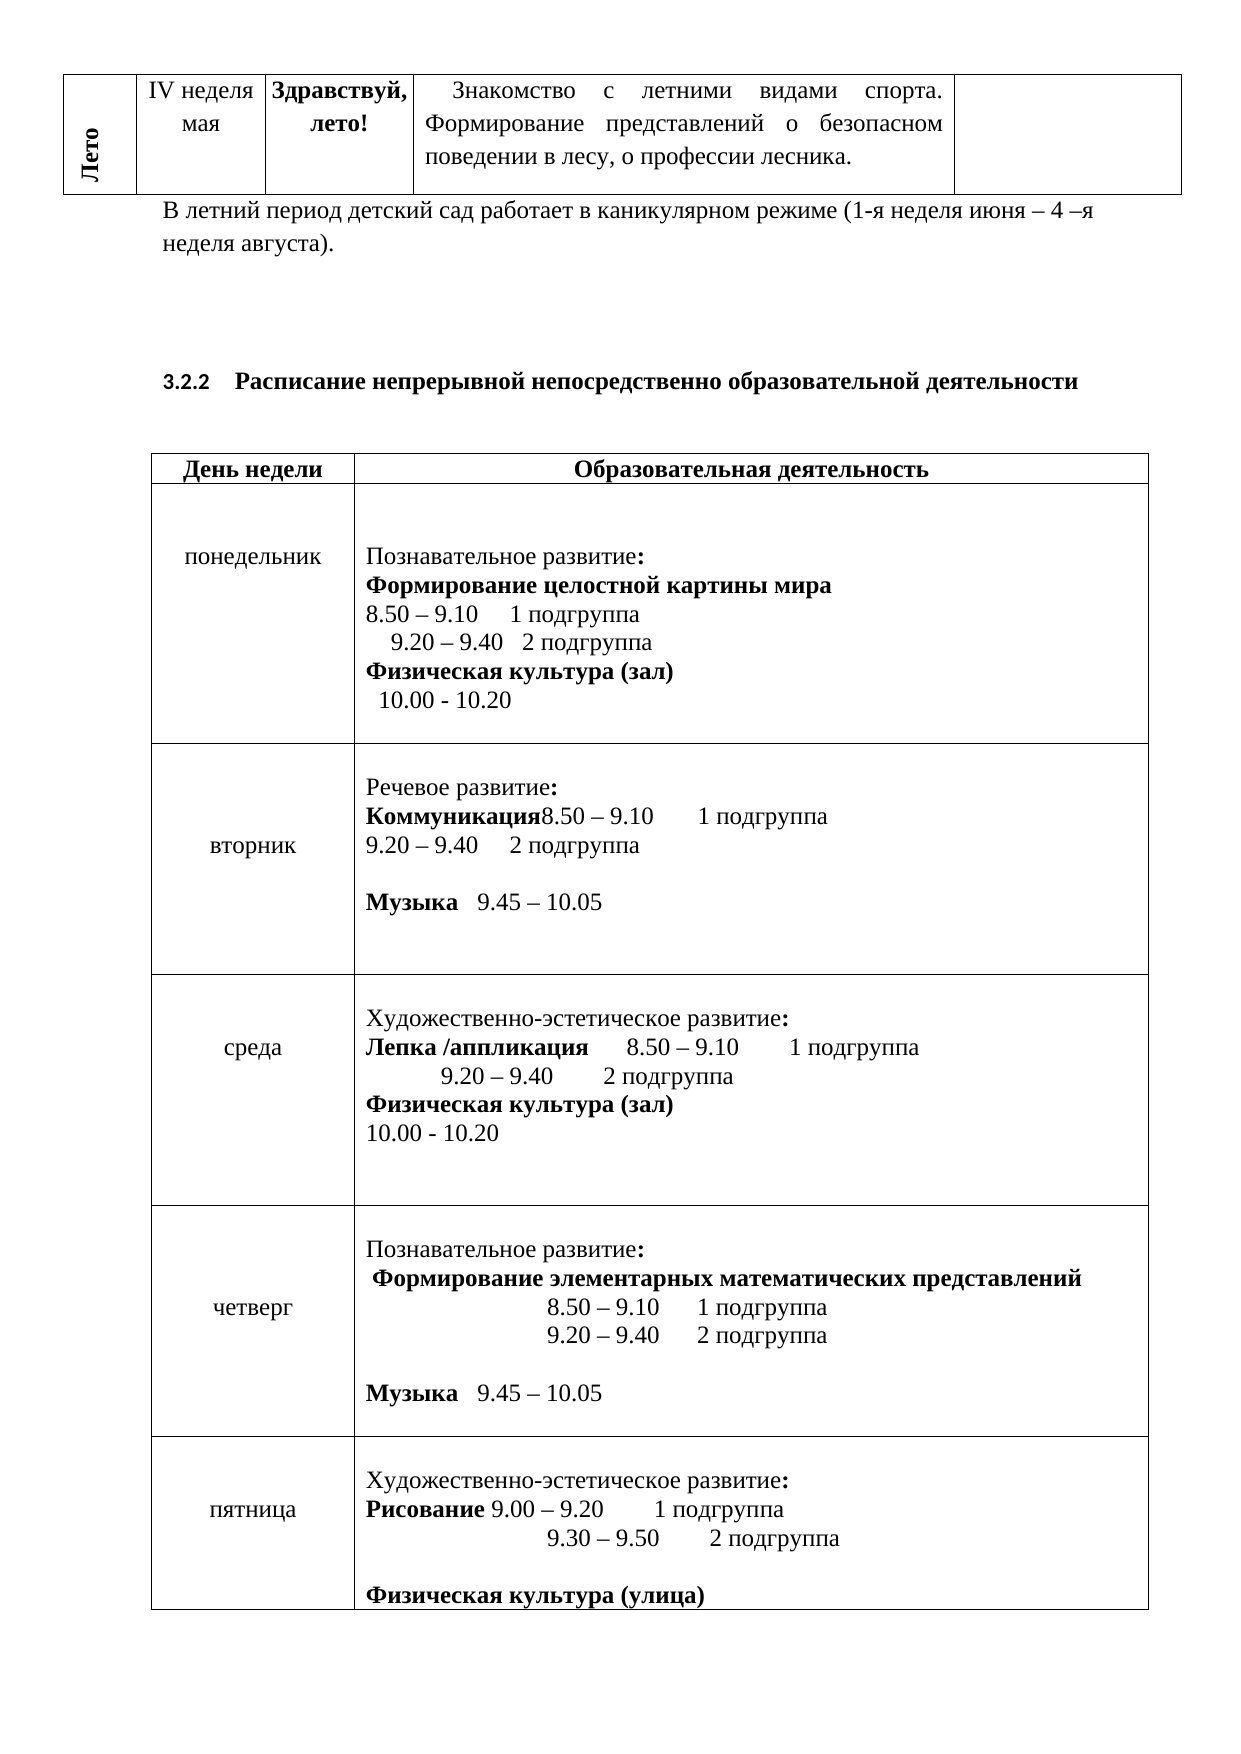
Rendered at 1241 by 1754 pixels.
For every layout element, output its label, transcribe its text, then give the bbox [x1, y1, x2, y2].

table_cell четверг [152, 1206, 354, 1436]
table_cell Речевое развитие: Коммуникация8.50 – 9.10 1 подгруппа 9.20 – 9.40 2 подгруппа Музыка 9.45 – 10.05 [355, 744, 1148, 973]
table_cell среда [152, 975, 354, 1204]
table_cell IV неделя мая [137, 75, 265, 194]
table_cell Познавательное развитие: Формирование целостной картины мира 8.50 – 9.10 1 подгруппа 9.20 – 9.40 2 подгруппа Физическая культура (зал) 10.00 - 10.20 [355, 484, 1148, 742]
table_cell Художественно-эстетическое развитие: Лепка /аппликация 8.50 – 9.10 1 подгруппа 9.20 – 9.40 2 подгруппа Физическая культура (зал) 10.00 - 10.20 [355, 975, 1148, 1204]
table_header День недели [152, 454, 354, 483]
table_cell понедельник [152, 484, 354, 742]
text 3.2.2 Расписание непрерывной непосредственно образовательной деятельности [162, 366, 1152, 395]
table_cell вторник [152, 744, 354, 973]
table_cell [355, 1437, 1148, 1609]
table_cell Познавательное развитие: Формирование элементарных математических представлений 8.50 – 9.10 1 подгруппа 9.20 – 9.40 2 подгруппа Музыка 9.45 – 10.05 [355, 1206, 1148, 1436]
table_header Образовательная деятельность [355, 454, 1148, 483]
table_cell Здравствуй, лето! [266, 75, 413, 194]
table_cell пятница [152, 1437, 354, 1609]
text В летний период детский сад работает в каникулярном режиме (1-я неделя июня – 4 –я неделя августа). [162, 195, 1152, 257]
